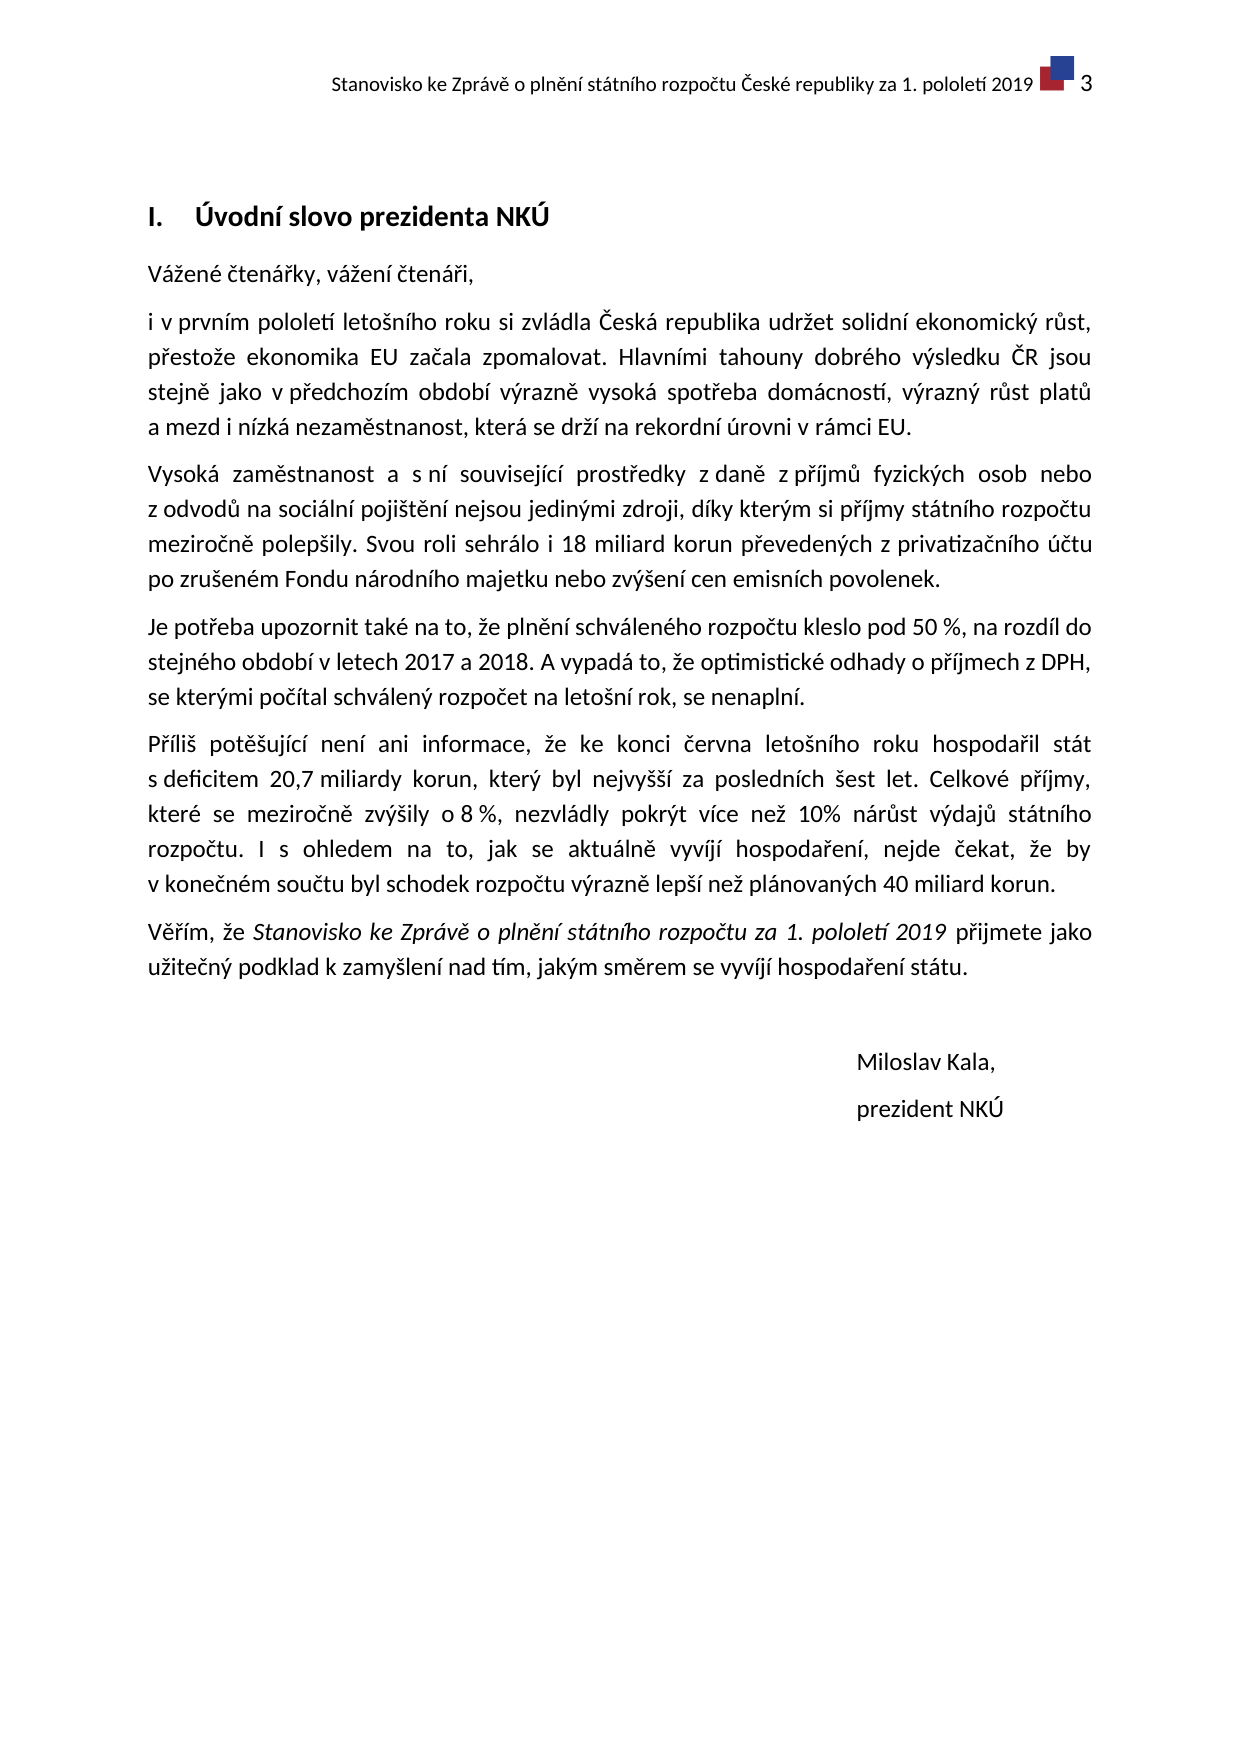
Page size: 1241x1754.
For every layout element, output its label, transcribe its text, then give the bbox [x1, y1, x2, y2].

text Je potřeba upozornit také na to, že plnění schváleného rozpočtu kleslo pod 50 %, na rozdíl do stejného období v letech 2017 a 2018. A vypadá to, že optimistické odhady o příjmech z DPH, se kterými počítal schválený rozpočet na letošní rok, se nenaplní. [148, 611, 1093, 711]
text prezident NKÚ [148, 1093, 1093, 1124]
text Vážené čtenářky, vážení čtenáři, [148, 258, 1093, 289]
text Příliš potěšující není ani informace, že ke konci června letošního roku hospodařil stát s deficitem 20,7 miliardy korun, který byl nejvyšší za posledních šest let. Celkové příjmy, které se meziročně zvýšily o 8 %, nezvládly pokrýt více než 10% nárůst výdajů státního rozpočtu. I s ohledem na to, jak se aktuálně vyvíjí hospodaření, nejde čekat, že by v konečném součtu byl schodek rozpočtu výrazně lepší než plánovaných 40 miliard korun. [148, 728, 1093, 899]
text Věřím, že Stanovisko ke Zprávě o plnění státního rozpočtu za 1. pololetí 2019 přijmete jako užitečný podklad k zamyšlení nad tím, jakým směrem se vyvíjí hospodaření státu. [148, 916, 1093, 981]
text i v prvním pololetí letošního roku si zvládla Česká republika udržet solidní ekonomický růst, přestože ekonomika EU začala zpomalovat. Hlavními tahouny dobrého výsledku ČR jsou stejně jako v předchozím období výrazně vysoká spotřeba domácností, výrazný růst platů a mezd i nízká nezaměstnanost, která se drží na rekordní úrovni v rámci EU. [148, 306, 1093, 441]
picture [1039, 56, 1075, 92]
subtitle Úvodní slovo prezidenta NKÚ [148, 198, 1093, 233]
text Miloslav Kala, [148, 1046, 1093, 1076]
text Vysoká zaměstnanost a s ní související prostředky z daně z příjmů fyzických osob nebo z odvodů na sociální pojištění nejsou jedinými zdroji, díky kterým si příjmy státního rozpočtu meziročně polepšily. Svou roli sehrálo i 18 miliard korun převedených z privatizačního účtu po zrušeném Fondu národního majetku nebo zvýšení cen emisních povolenek. [148, 458, 1093, 594]
